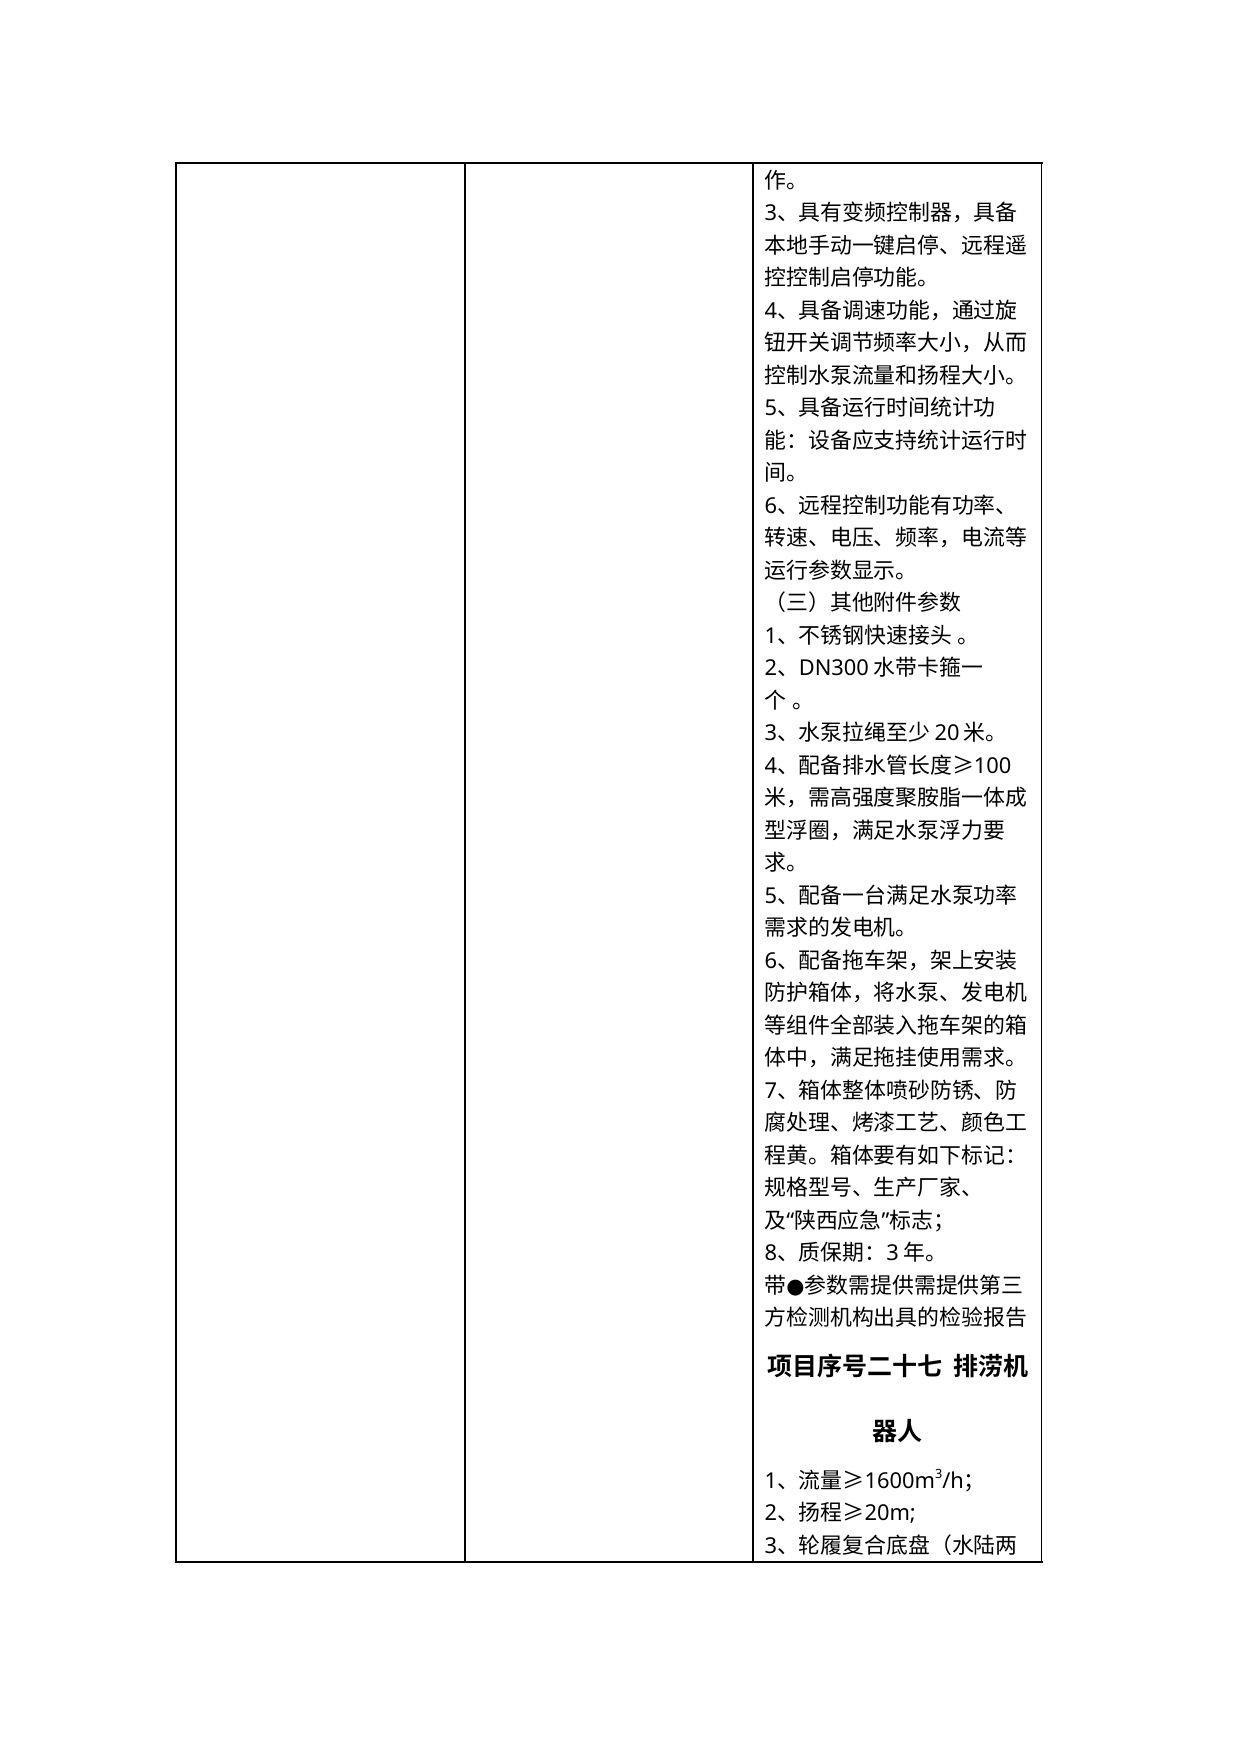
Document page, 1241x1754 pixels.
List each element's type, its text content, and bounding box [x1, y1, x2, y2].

table_cell 1 [177, 164, 464, 1561]
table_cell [754, 164, 1041, 1561]
table_cell [466, 164, 752, 1561]
